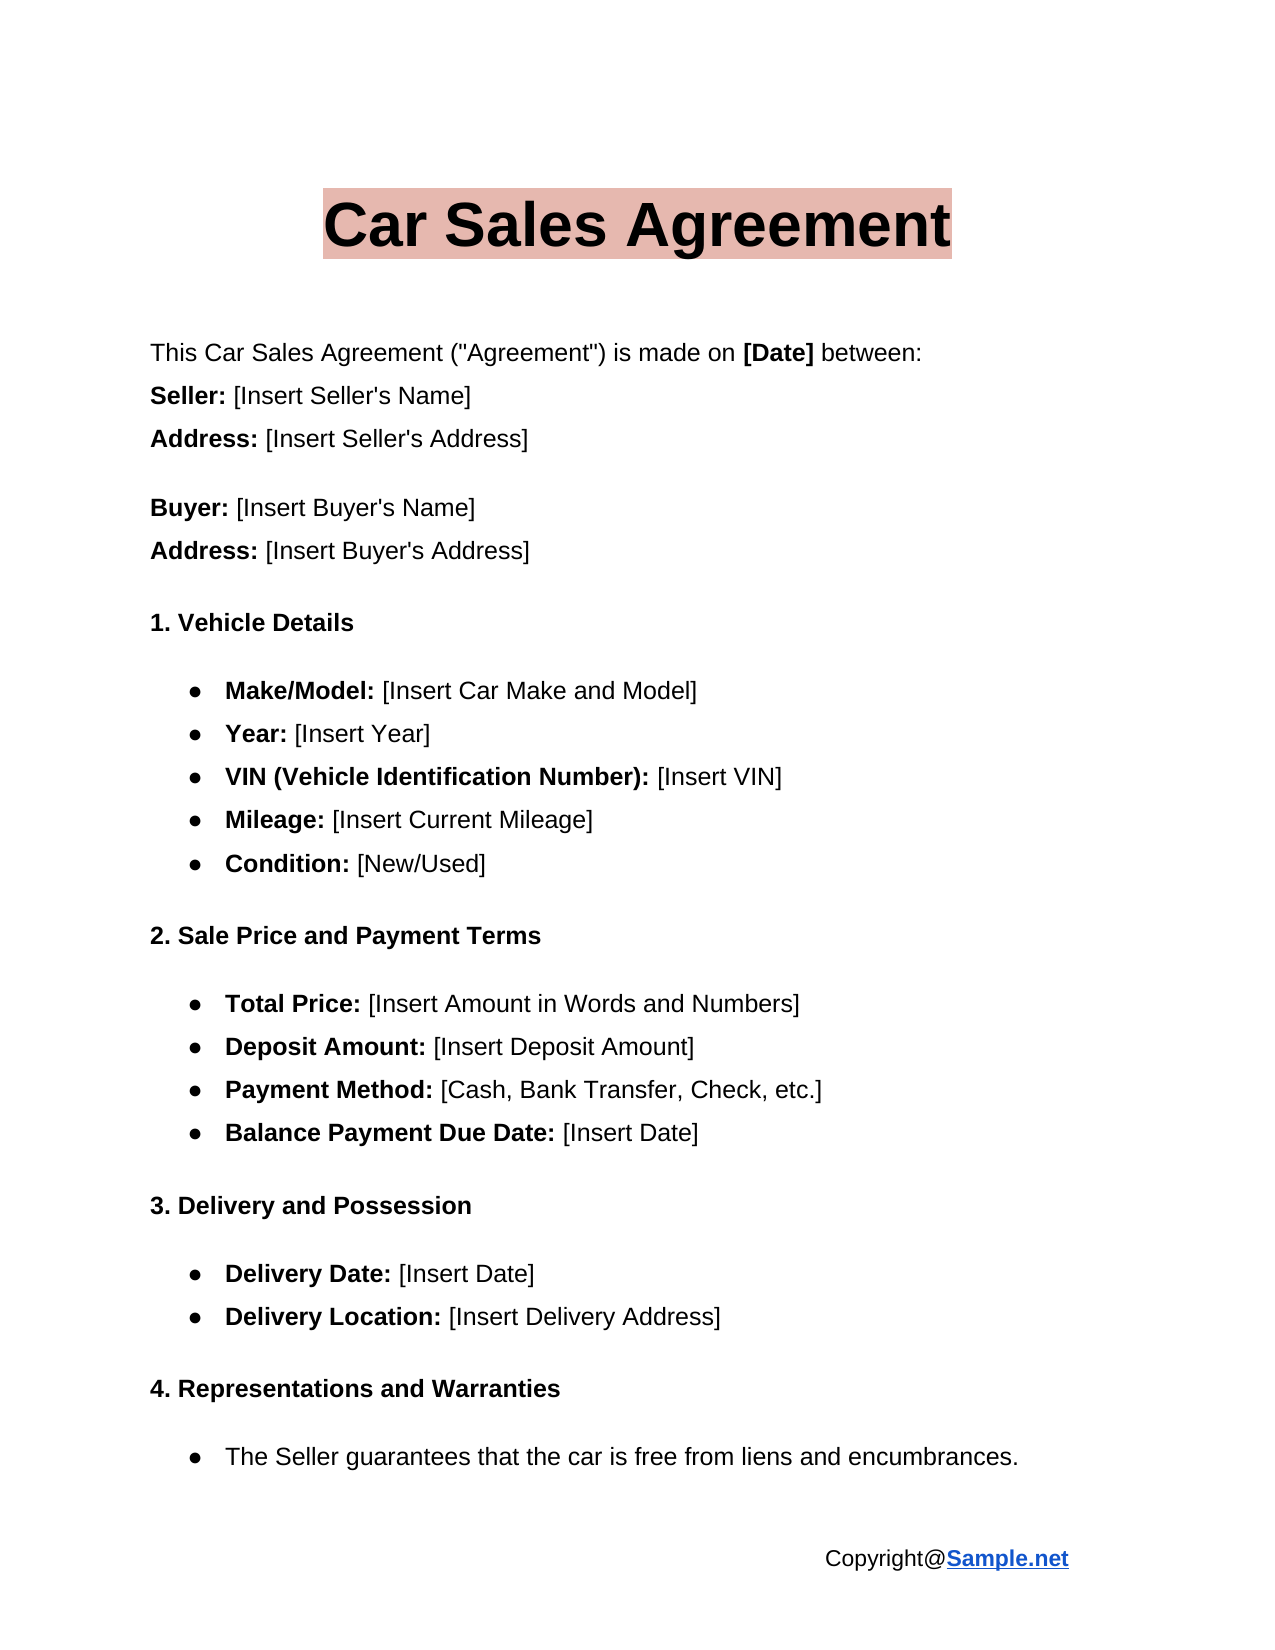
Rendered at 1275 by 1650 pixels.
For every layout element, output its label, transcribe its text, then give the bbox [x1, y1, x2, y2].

list Condition: [New/Used] [187, 849, 1125, 877]
text This Car Sales Agreement ("Agreement") is made on [Date] between: Seller: [Insert Seller's Name] Address: [Insert Seller's Address] [150, 295, 1125, 453]
subtitle 1. Vehicle Details [150, 608, 1125, 637]
list Make/Model: [Insert Car Make and Model] [187, 676, 1125, 705]
list Delivery Date: [Insert Date] [187, 1259, 1125, 1288]
list Total Price: [Insert Amount in Words and Numbers] [187, 989, 1125, 1018]
list Balance Payment Due Date: [Insert Date] [187, 1118, 1125, 1147]
subtitle 4. Representations and Warranties [150, 1374, 1125, 1403]
list Delivery Location: [Insert Delivery Address] [187, 1302, 1125, 1331]
list Year: [Insert Year] [187, 719, 1125, 748]
list VIN (Vehicle Identification Number): [Insert VIN] [187, 762, 1125, 791]
list Mileage: [Insert Current Mileage] [187, 806, 1125, 834]
list Deposit Amount: [Insert Deposit Amount] [187, 1032, 1125, 1061]
subtitle Car Sales Agreement [150, 187, 1125, 259]
text Buyer: [Insert Buyer's Name] Address: [Insert Buyer's Address] [150, 493, 1125, 564]
list Payment Method: [Cash, Bank Transfer, Check, etc.] [187, 1075, 1125, 1104]
subtitle 2. Sale Price and Payment Terms [150, 921, 1125, 950]
subtitle 3. Delivery and Possession [150, 1191, 1125, 1219]
list The Seller guarantees that the car is free from liens and encumbrances. [187, 1442, 1125, 1471]
